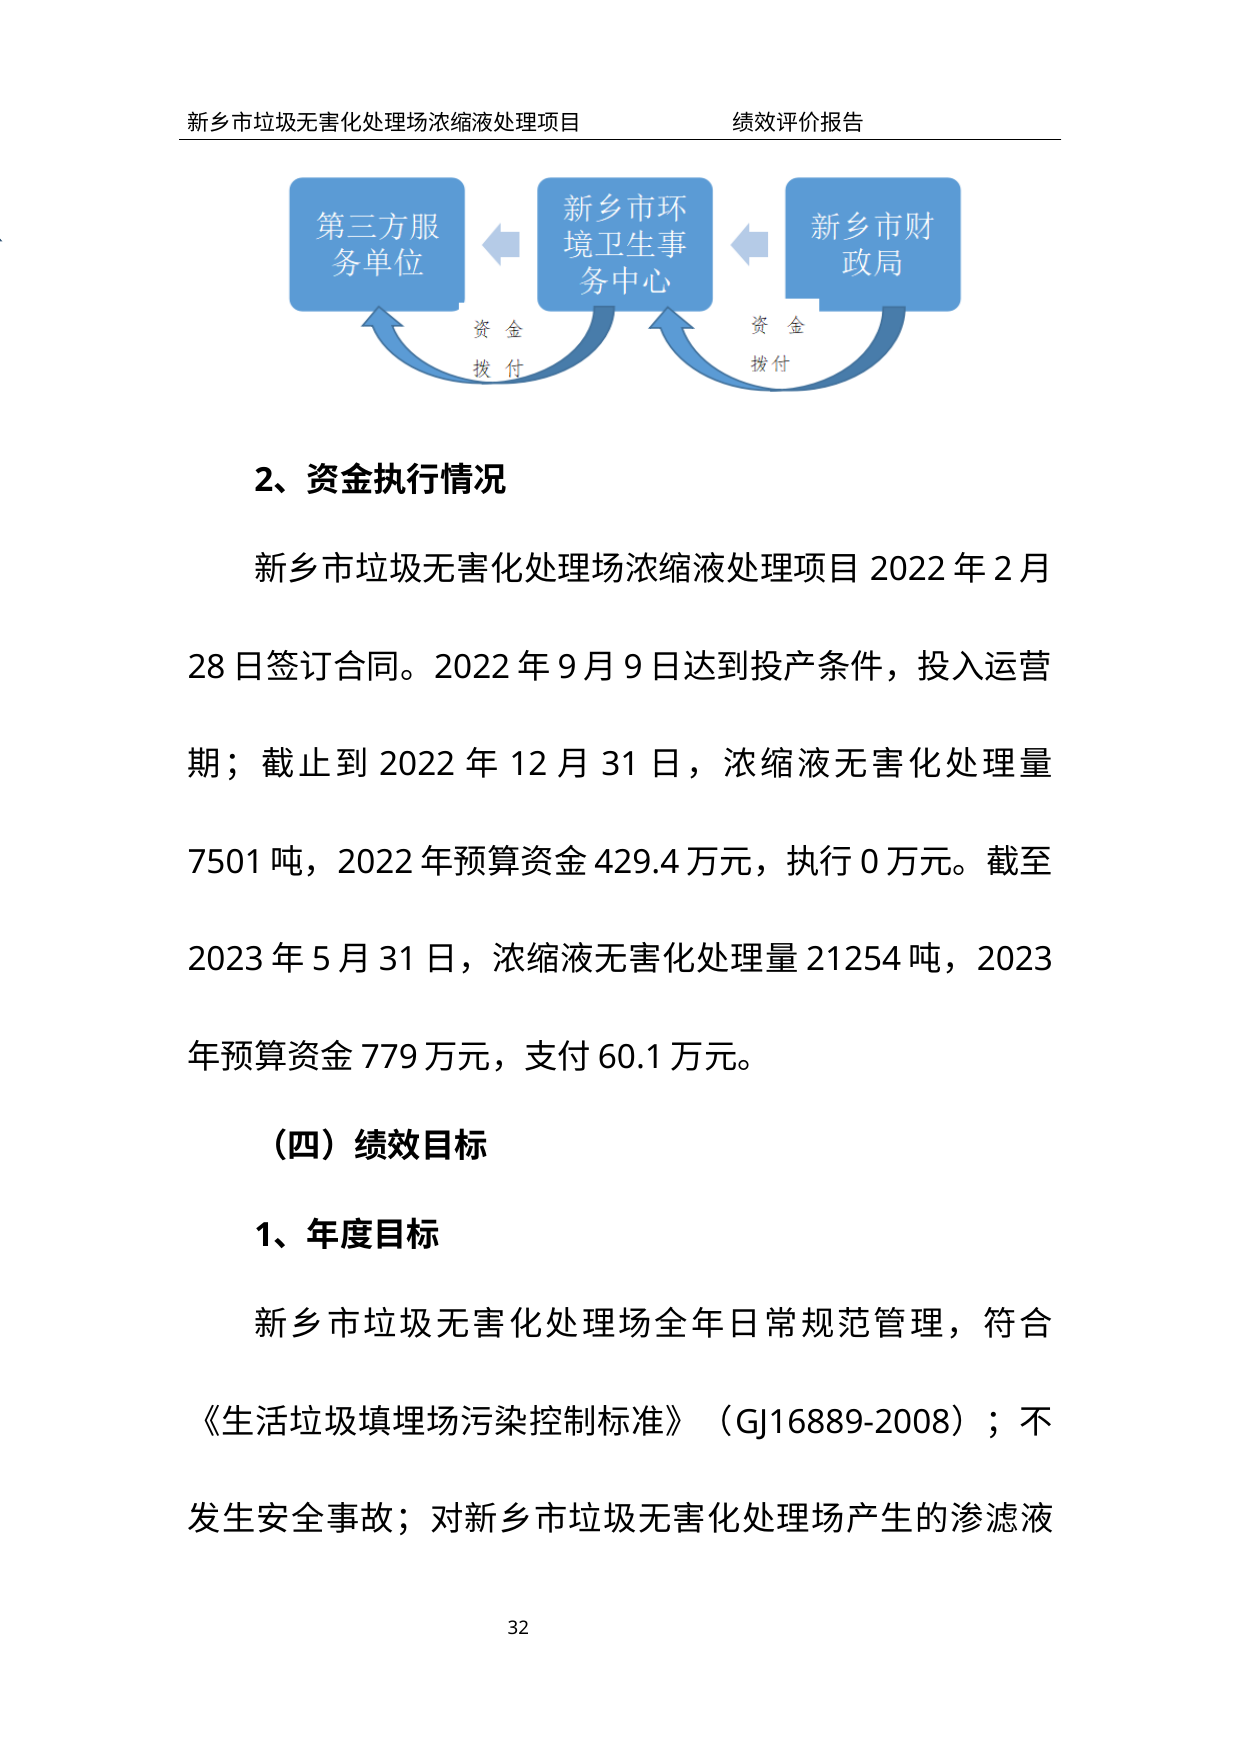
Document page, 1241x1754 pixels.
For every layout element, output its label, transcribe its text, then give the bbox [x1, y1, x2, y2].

picture [273, 162, 1000, 412]
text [187, 1289, 1053, 1549]
subtitle （四）绩效目标 [187, 1111, 1053, 1176]
text 新乡市垃圾无害化处理场浓缩液处理项目2022年2月28日签订合同。2022年9月9日达到投产条件，投入运营期；截止到2022年12月31日，浓缩液无害化处理量7501吨，2022年预算资金429.4万元，执行0万元。截至2023年5月31日，浓缩液无害化处理量21254吨，2023年预算资金779万元，支付60.1万元。 [187, 534, 1053, 1086]
subtitle 1、年度目标 [187, 1199, 1053, 1264]
subtitle 2、资金执行情况 [187, 445, 1053, 510]
